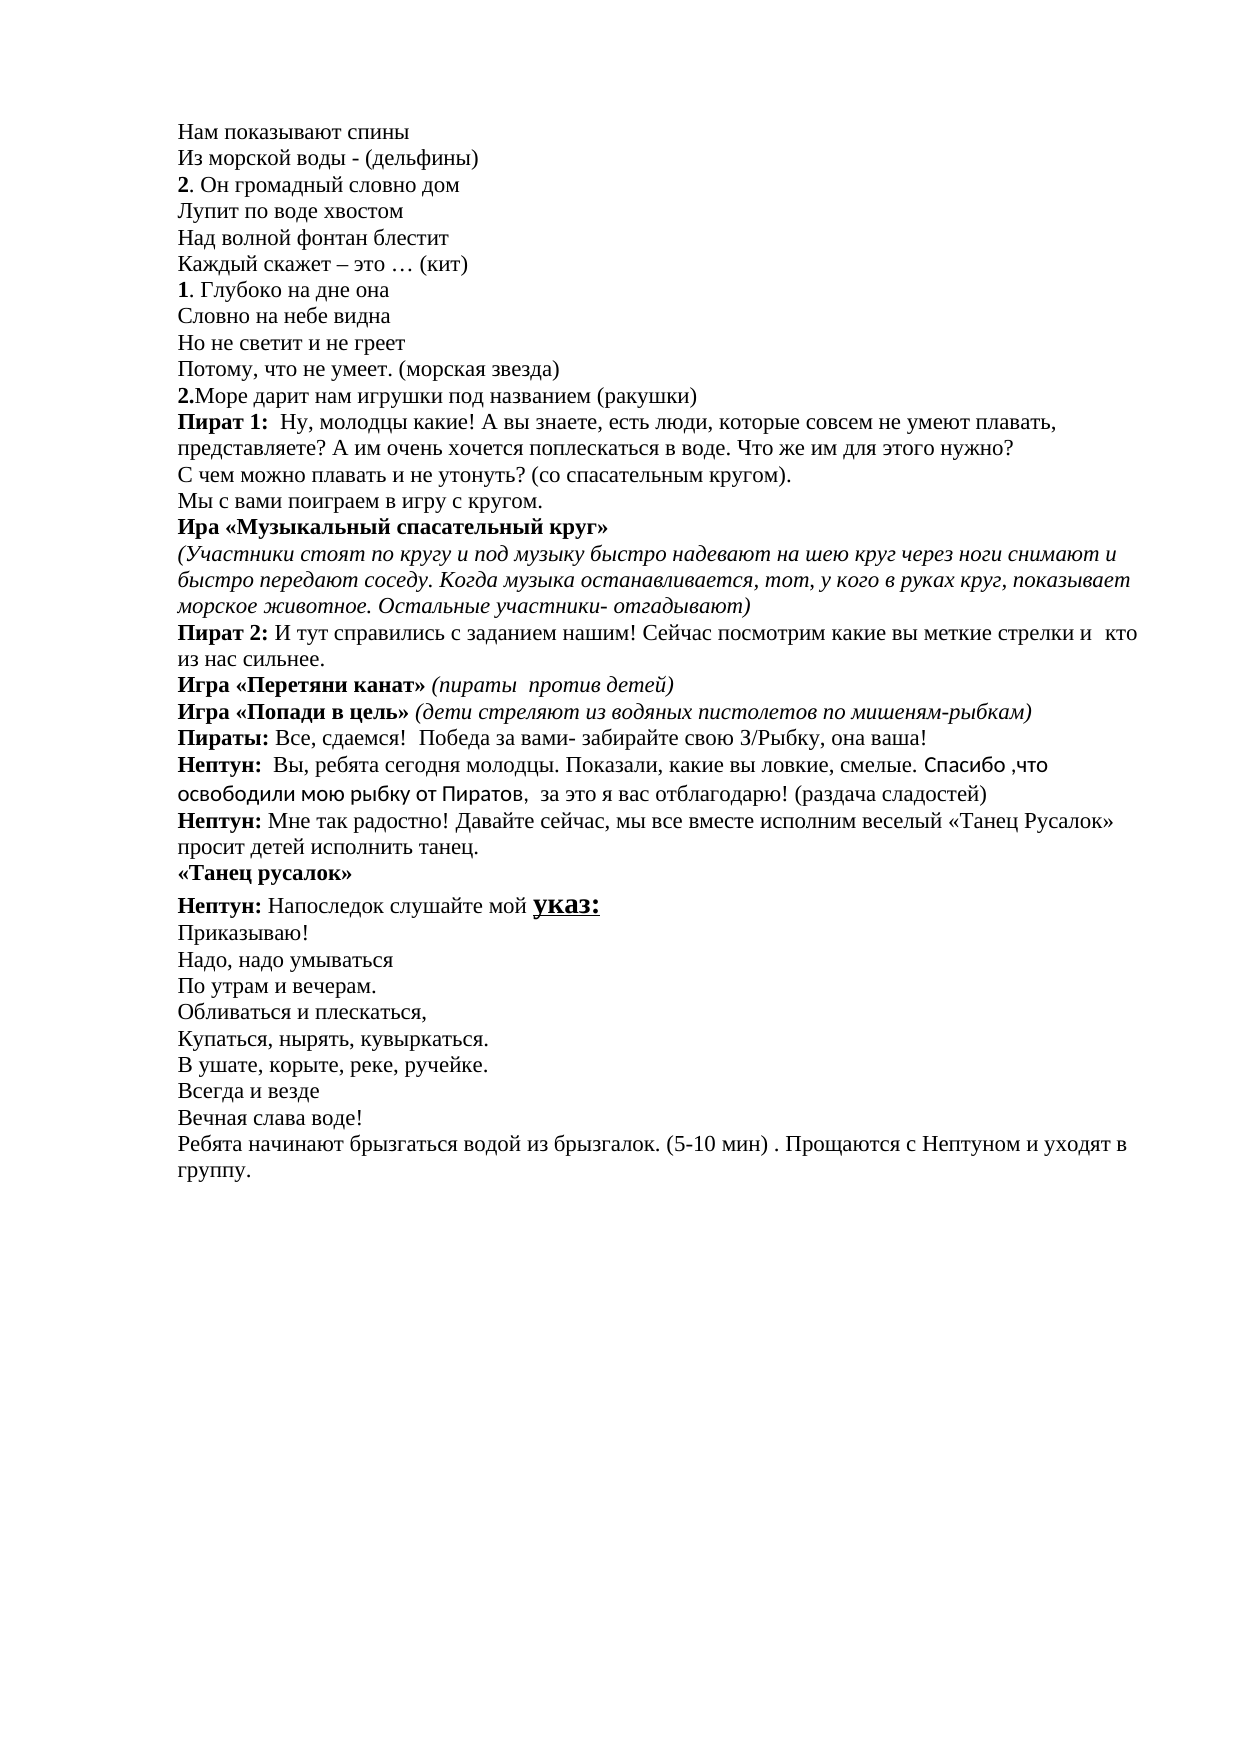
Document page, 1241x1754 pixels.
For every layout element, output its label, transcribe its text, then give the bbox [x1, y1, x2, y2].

text 2.Море дарит нам игрушки под названием (ракушки) [177, 382, 1152, 408]
text Приказываю! [177, 919, 1152, 946]
text Пират 2: И тут справились с заданием нашим! Сейчас посмотрим какие вы меткие стрелки и кто из нас сильнее. [177, 619, 1152, 672]
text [177, 118, 1152, 171]
text Нептун: Мне так радостно! Давайте сейчас, мы все вместе исполним веселый «Танец Русалок» просит детей исполнить танец. [177, 807, 1152, 859]
text Надо, надо умываться По утрам и вечерам. Обливаться и плескаться, Купаться, нырять, кувыркаться. В ушате, корыте, реке, ручейке. Всегда и везде Вечная слава воде! [177, 946, 1152, 1130]
text Пират 1: Ну, молодцы какие! А вы знаете, есть люди, которые совсем не умеют плавать, представляете? А им очень хочется поплескаться в воде. Что же им для этого нужно? [177, 408, 1152, 461]
text Ира «Музыкальный спасательный круг» [177, 513, 1152, 540]
text «Танец русалок» [177, 859, 1152, 886]
text Пираты: Все, сдаемся! Победа за вами- забирайте свою З/Рыбку, она ваша! [177, 724, 1152, 751]
text Мы с вами поиграем в игру с кругом. [177, 487, 1152, 513]
text Нептун: Напоследок слушайте мой указ: [177, 886, 1152, 919]
text 1. Глубоко на дне она Словно на небе видна Но не светит и не греет Потому, что не умеет. (морская звезда) [177, 276, 1152, 382]
text Игра «Перетяни канат» (пираты против детей) [177, 672, 1152, 698]
text С чем можно плавать и не утонуть? (со спасательным кругом). [177, 461, 1152, 487]
text Нептун: Вы, ребята сегодня молодцы. Показали, какие вы ловкие, смелые. Спасибо ,что освободили мою рыбку от Пиратов, за это я вас отблагодарю! (раздача сладостей) [177, 751, 1152, 807]
text Игра «Попади в цель» (дети стреляют из водяных пистолетов по мишеням-рыбкам) [177, 698, 1152, 724]
text Ребята начинают брызгаться водой из брызгалок. (5-10 мин) . Прощаются с Нептуном и уходят в группу. [177, 1130, 1152, 1183]
text (Участники стоят по кругу и под музыку быстро надевают на шею круг через ноги снимают и быстро передают соседу. Когда музыка останавливается, тот, у кого в руках круг, показывает морское животное. Остальные участники- отгадывают) [177, 540, 1152, 619]
text 2. Он громадный словно дом Лупит по воде хвостом Над волной фонтан блестит Каждый скажет – это … (кит) [177, 171, 1152, 276]
